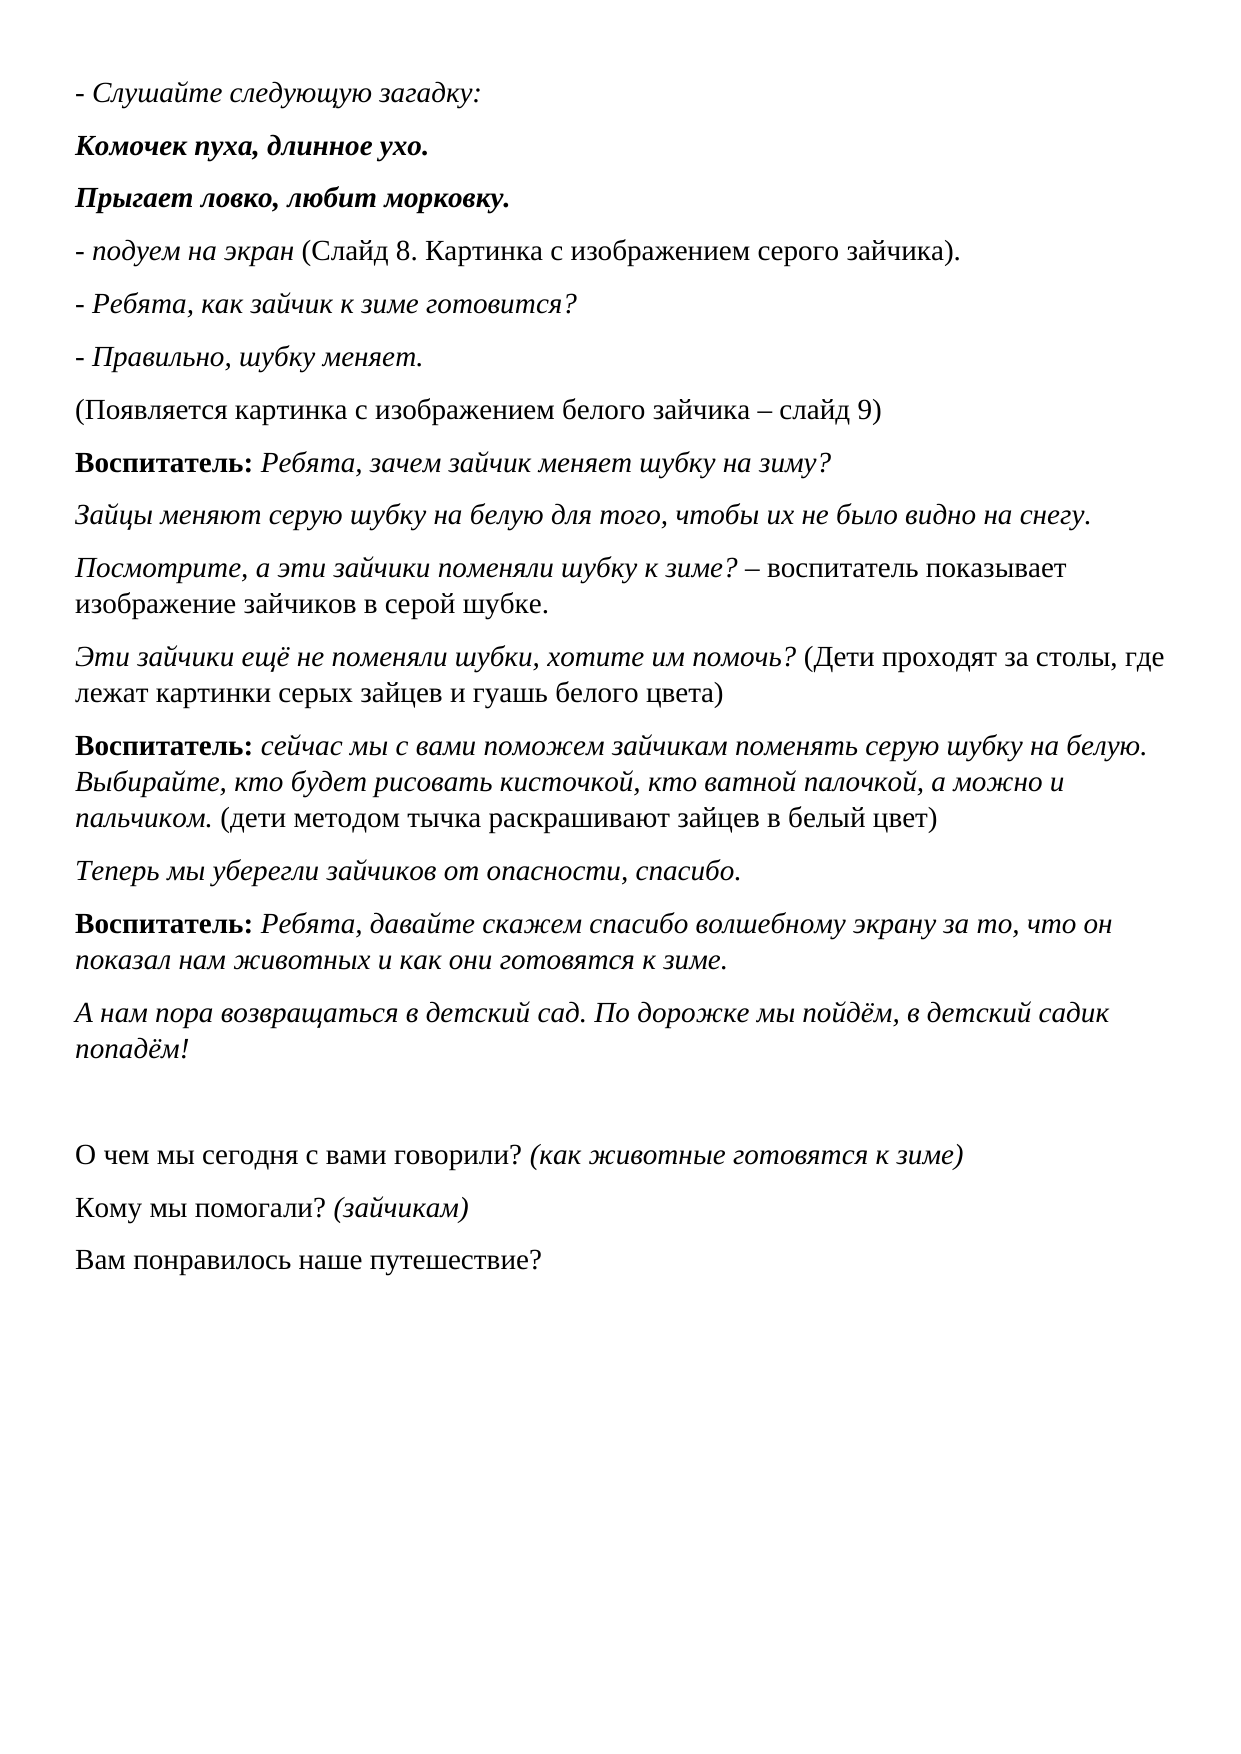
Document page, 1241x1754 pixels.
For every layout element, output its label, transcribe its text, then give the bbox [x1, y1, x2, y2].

text (Появляется картинка с изображением белого зайчика – слайд 9) [75, 392, 1165, 425]
text О чем мы сегодня с вами говорили? (как животные готовятся к зиме) [75, 1137, 1165, 1170]
text Эти зайчики ещё не поменяли шубки, хотите им помочь? (Дети проходят за столы, где лежат картинки серых зайцев и гуашь белого цвета) [75, 639, 1165, 709]
text Зайцы меняют серую шубку на белую для того, чтобы их не было видно на снегу. [75, 497, 1165, 531]
text - Правильно, шубку меняет. [75, 339, 1165, 373]
text - Слушайте следующую загадку: [75, 75, 1165, 108]
text Воспитатель: сейчас мы с вами поможем зайчикам поменять серую шубку на белую. Выбирайте, кто будет рисовать кисточкой, кто ватной палочкой, а можно и пальчиком. (дети методом тычка раскрашивают зайцев в белый цвет) [75, 728, 1165, 834]
text Комочек пуха, длинное ухо. [75, 128, 1165, 161]
text Воспитатель: Ребята, зачем зайчик меняет шубку на зиму? [75, 445, 1165, 478]
text Прыгает ловко, любит морковку. [75, 181, 1165, 214]
text Кому мы помогали? (зайчикам) [75, 1190, 1165, 1223]
text Посмотрите, а эти зайчики поменяли шубку к зиме? – воспитатель показывает изображение зайчиков в серой шубке. [75, 550, 1165, 620]
text Воспитатель: Ребята, давайте скажем спасибо волшебному экрану за то, что он показал нам животных и как они готовятся к зиме. [75, 906, 1165, 976]
text А нам пора возвращаться в детский сад. По дорожке мы пойдём, в детский садик попадём! [75, 995, 1165, 1065]
text - подуем на экран (Слайд 8. Картинка с изображением серого зайчика). [75, 233, 1165, 267]
text Вам понравилось наше путешествие? [75, 1242, 1165, 1276]
text Теперь мы уберегли зайчиков от опасности, спасибо. [75, 853, 1165, 887]
text - Ребята, как зайчик к зиме готовится? [75, 286, 1165, 320]
